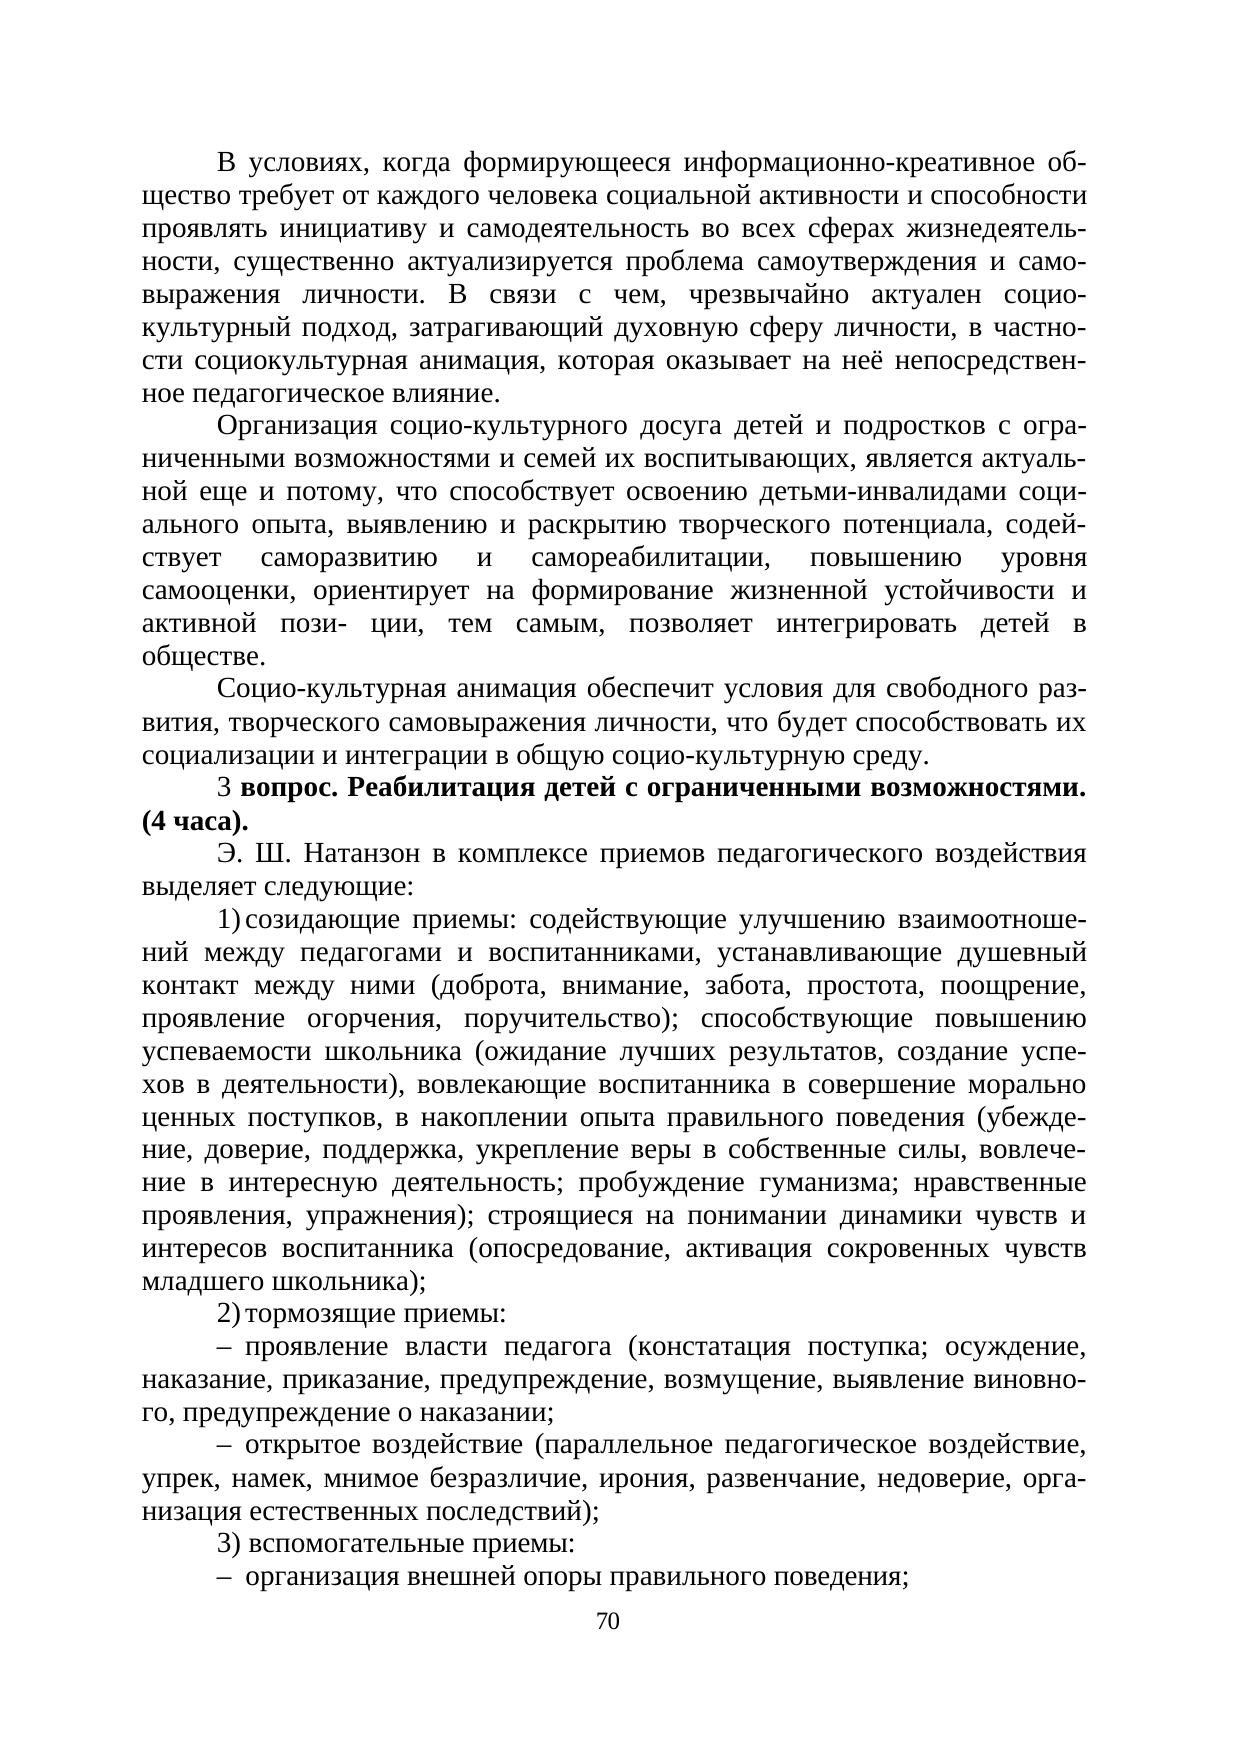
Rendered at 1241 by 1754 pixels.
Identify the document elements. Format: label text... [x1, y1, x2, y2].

text Организация социо-культурного досуга детей и подростков с огра- ниченными возможностями и семей их воспитывающих, является актуаль- ной еще и потому, что способствует освоению детьми-инвалидами соци- ального опыта, выявлению и раскрытию творческого потенциала, содей- ствует саморазвитию и самореабилитации, повышению уровня самооценки, ориентирует на формирование жизненной устойчивости и активной пози- ции, тем самым, позволяет интегрировать детей в обществе. [142, 408, 1088, 672]
list вспомогательные приемы: [217, 1526, 1196, 1559]
list тормозящие приемы: [217, 1297, 1196, 1329]
list организация внешней опоры правильного поведения; [217, 1559, 1196, 1592]
subtitle  вопрос. Реабилитация детей с ограниченными возможностями. (4 часа). [142, 770, 1087, 836]
list проявление власти педагога (констатация поступка; осуждение, наказание, приказание, предупреждение, возмущение, выявление виновно- го, предупреждение о наказании; [142, 1329, 1087, 1428]
text Социо-культурная анимация обеспечит условия для свободного раз- вития, творческого самовыражения личности, что будет способствовать их социализации и интеграции в общую социо-культурную среду. [142, 672, 1088, 770]
list открытое воздействие (параллельное педагогическое воздействие, упрек, намек, мнимое безразличие, ирония, развенчание, недоверие, орга- низация естественных последствий); [142, 1428, 1087, 1526]
text В условиях, когда формирующееся информационно-креативное об- щество требует от каждого человека социальной активности и способности проявлять инициативу и самодеятельность во всех сферах жизнедеятель- ности, существенно актуализируется проблема самоутверждения и само- выражения личности. В связи с чем, чрезвычайно актуален социо- культурный подход, затрагивающий духовную сферу личности, в частно- сти социокультурная анимация, которая оказывает на неё непосредствен- ное педагогическое влияние. [142, 145, 1088, 408]
text Э. Ш. Натанзон в комплексе приемов педагогического воздействия выделяет следующие: [142, 836, 1087, 902]
list созидающие приемы: содействующие улучшению взаимоотноше- ний между педагогами и воспитанниками, устанавливающие душевный контакт между ними (доброта, внимание, забота, простота, поощрение, проявление огорчения, поручительство); способствующие повышению успеваемости школьника (ожидание лучших результатов, создание успе- хов в деятельности), вовлекающие воспитанника в совершение морально ценных поступков, в накоплении опыта правильного поведения (убежде- ние, доверие, поддержка, укрепление веры в собственные силы, вовлече- ние в интересную деятельность; пробуждение гуманизма; нравственные проявления, упражнения); строящиеся на понимании динамики чувств и интересов воспитанника (опосредование, активация сокровенных чувств младшего школьника); [142, 902, 1087, 1297]
